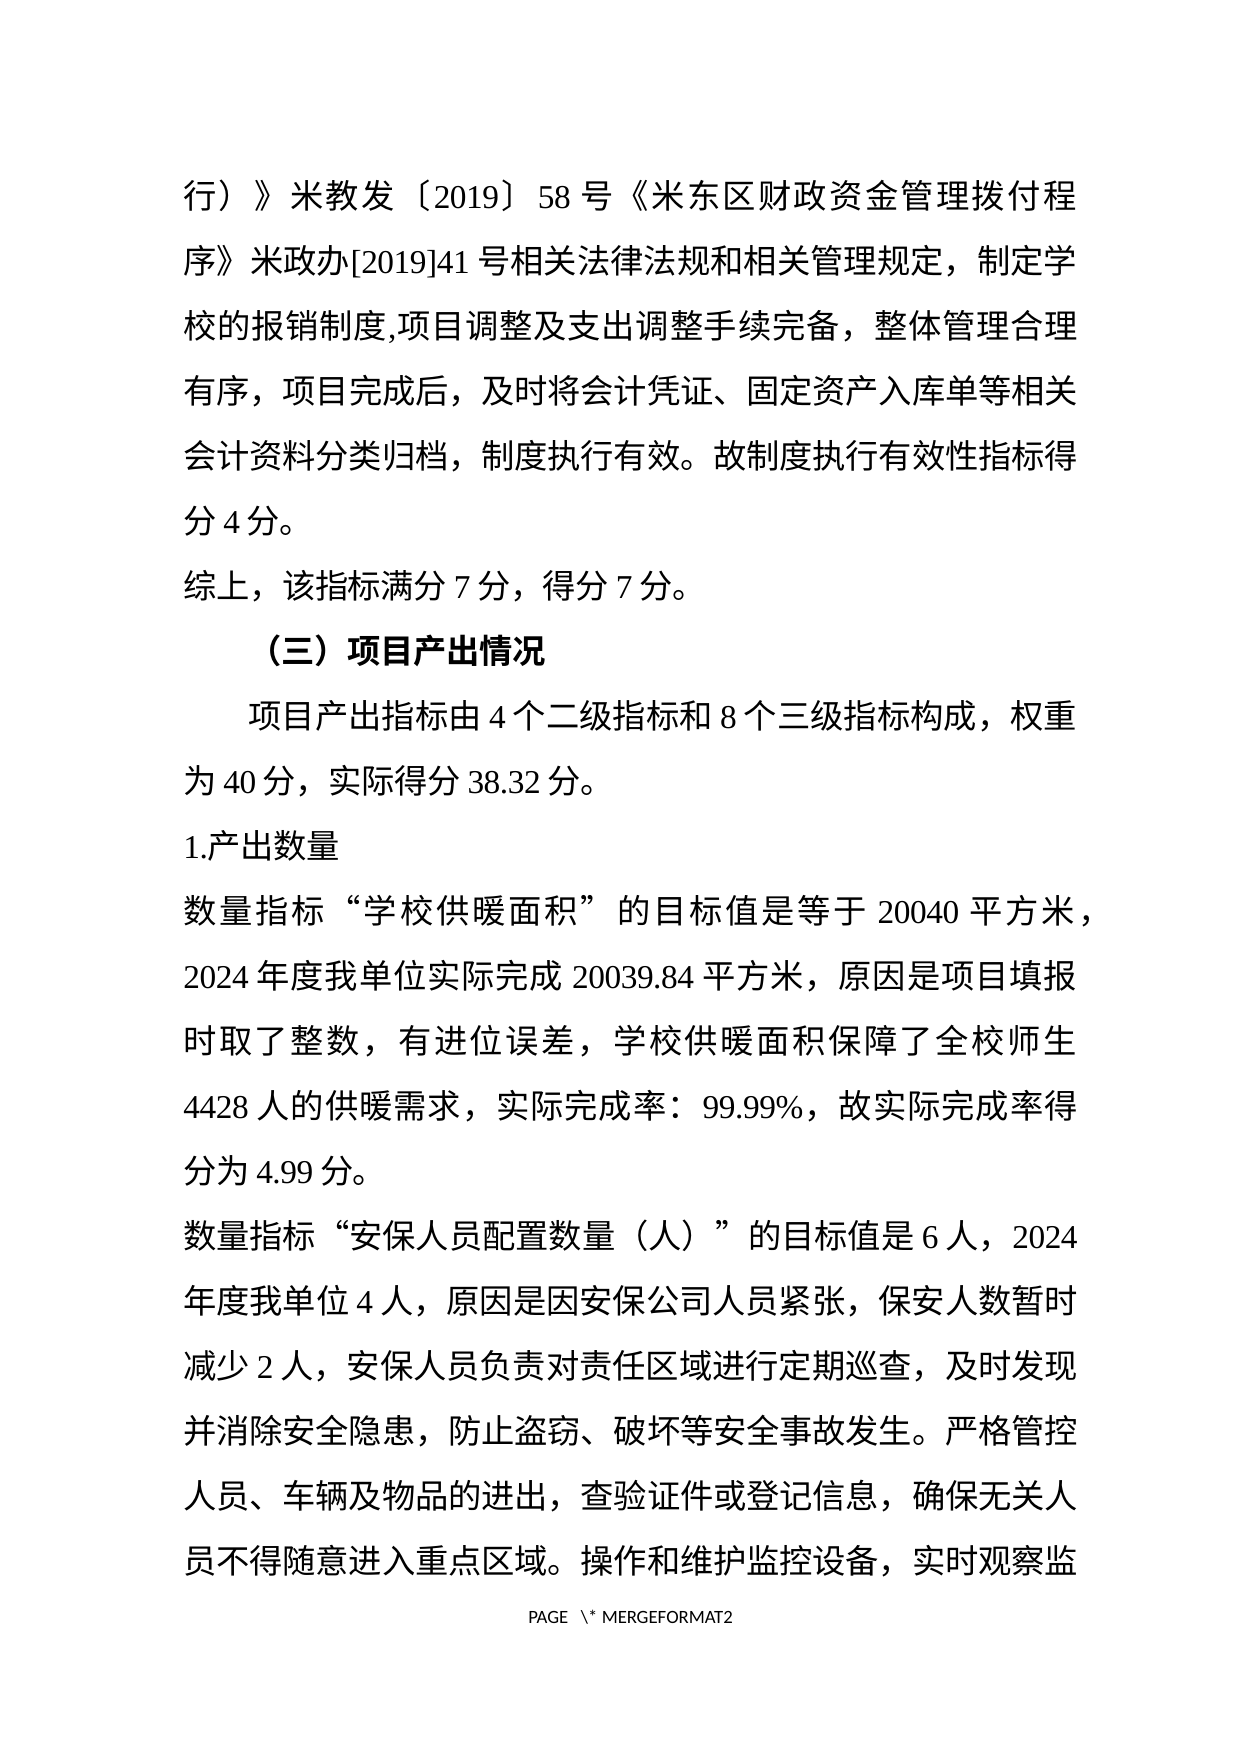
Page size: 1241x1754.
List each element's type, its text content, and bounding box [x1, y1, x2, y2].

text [183, 162, 1078, 617]
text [183, 682, 1078, 1592]
text （三）项目产出情况 [183, 617, 1078, 682]
